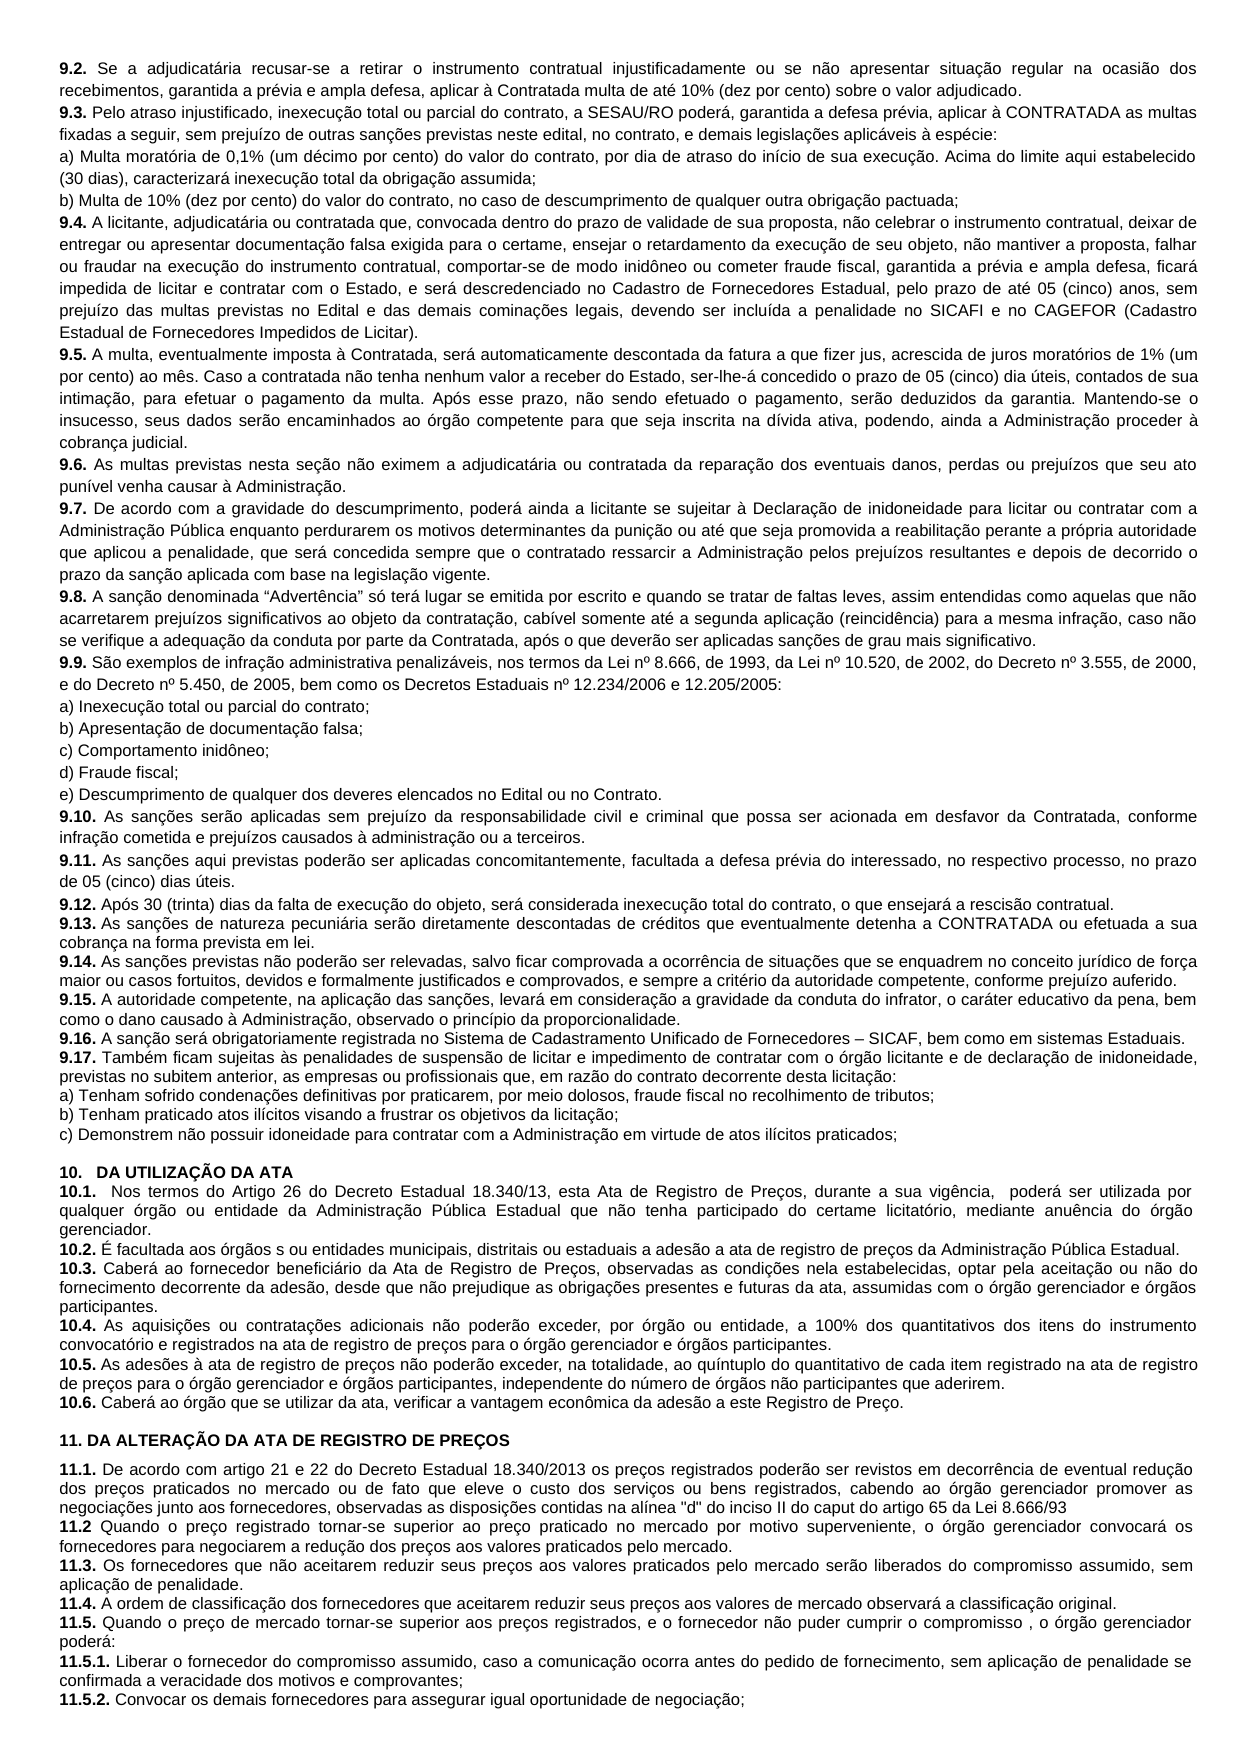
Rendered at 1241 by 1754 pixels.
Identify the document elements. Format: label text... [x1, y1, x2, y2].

text 11. DA ALTERAÇÃO DA ATA DE REGISTRO DE PREÇOS [59, 1431, 1199, 1450]
list 10.3. Caberá ao fornecedor beneficiário da Ata de Registro de Preços, observadas as condições nela estabelecidas, optar pela aceitação ou não do fornecimento decorrente da adesão, desde que não prejudique as obrigações presentes e futuras da ata, assumidas com o órgão gerenciador e órgãos participantes. [59, 1258, 1199, 1316]
text 9.5. A multa, eventualmente imposta à Contratada, será automaticamente descontada da fatura a que fizer jus, acrescida de juros moratórios de 1% (um por cento) ao mês. Caso a contratada não tenha nenhum valor a receber do Estado, ser-lhe-á concedido o prazo de 05 (cinco) dia úteis, contados de sua intimação, para efetuar o pagamento da multa. Após esse prazo, não sendo efetuado o pagamento, serão deduzidos da garantia. Mantendo-se o insucesso, seus dados serão encaminhados ao órgão competente para que seja inscrita na dívida ativa, podendo, ainda a Administração proceder à cobrança judicial. [59, 345, 1199, 452]
text a) Inexecução total ou parcial do contrato; [59, 696, 1199, 716]
text 11.2 Quando o preço registrado tornar-se superior ao preço praticado no mercado por motivo superveniente, o órgão gerenciador convocará os fornecedores para negociarem a redução dos preços aos valores praticados pelo mercado. [59, 1517, 1194, 1556]
text 9.7. De acordo com a gravidade do descumprimento, poderá ainda a licitante se sujeitar à Declaração de inidoneidade para licitar ou contratar com a Administração Pública enquanto perdurarem os motivos determinantes da punição ou até que seja promovida a reabilitação perante a própria autoridade que aplicou a penalidade, que será concedida sempre que o contratado ressarcir a Administração pelos prejuízos resultantes e depois de decorrido o prazo da sanção aplicada com base na legislação vigente. [59, 499, 1199, 584]
text 9.3. Pelo atraso injustificado, inexecução total ou parcial do contrato, a SESAU/RO poderá, garantida a defesa prévia, aplicar à CONTRATADA as multas fixadas a seguir, sem prejuízo de outras sanções previstas neste edital, no contrato, e demais legislações aplicáveis à espécie: [59, 103, 1199, 144]
text 11.1. De acordo com artigo 21 e 22 do Decreto Estadual 18.340/2013 os preços registrados poderão ser revistos em decorrência de eventual redução dos preços praticados no mercado ou de fato que eleve o custo dos serviços ou bens registrados, cabendo ao órgão gerenciador promover as negociações junto aos fornecedores, observadas as disposições contidas na alínea "d" do inciso II do caput do artigo 65 da Lei 8.666/93 [59, 1460, 1194, 1517]
list 10.6. Caberá ao órgão que se utilizar da ata, verificar a vantagem econômica da adesão a este Registro de Preço. [59, 1393, 1199, 1412]
text c) Comportamento inidôneo; [59, 740, 1199, 759]
text 11.3. Os fornecedores que não aceitarem reduzir seus preços aos valores praticados pelo mercado serão liberados do compromisso assumido, sem aplicação de penalidade. [59, 1556, 1194, 1594]
text 11.4. A ordem de classificação dos fornecedores que aceitarem reduzir seus preços aos valores de mercado observará a classificação original. [59, 1594, 1194, 1613]
text 9.15. A autoridade competente, na aplicação das sanções, levará em consideração a gravidade da conduta do infrator, o caráter educativo da pena, bem como o dano causado à Administração, observado o princípio da proporcionalidade. [59, 990, 1199, 1028]
text b) Multa de 10% (dez por cento) do valor do contrato, no caso de descumprimento de qualquer outra obrigação pactuada; [59, 191, 1199, 210]
text 9.12. Após 30 (trinta) dias da falta de execução do objeto, será considerada inexecução total do contrato, o que ensejará a rescisão contratual. [59, 894, 1199, 913]
text 9.4. A licitante, adjudicatária ou contratada que, convocada dentro do prazo de validade de sua proposta, não celebrar o instrumento contratual, deixar de entregar ou apresentar documentação falsa exigida para o certame, ensejar o retardamento da execução de seu objeto, não mantiver a proposta, falhar ou fraudar na execução do instrumento contratual, comportar-se de modo inidôneo ou cometer fraude fiscal, garantida a prévia e ampla defesa, ficará impedida de licitar e contratar com o Estado, e será descredenciado no Cadastro de Fornecedores Estadual, pelo prazo de até 05 (cinco) anos, sem prejuízo das multas previstas no Edital e das demais cominações legais, devendo ser incluída a penalidade no SICAFI e no CAGEFOR (Cadastro Estadual de Fornecedores Impedidos de Licitar). [59, 213, 1199, 342]
text a) Multa moratória de 0,1% (um décimo por cento) do valor do contrato, por dia de atraso do início de sua execução. Acima do limite aqui estabelecido (30 dias), caracterizará inexecução total da obrigação assumida; [59, 147, 1199, 188]
text d) Fraude fiscal; [59, 762, 1199, 782]
text 9.16. A sanção será obrigatoriamente registrada no Sistema de Cadastramento Unificado de Fornecedores – SICAF, bem como em sistemas Estaduais. [59, 1028, 1199, 1048]
list 10.1. Nos termos do Artigo 26 do Decreto Estadual 18.340/13, esta Ata de Registro de Preços, durante a sua vigência, poderá ser utilizada por qualquer órgão ou entidade da Administração Pública Estadual que não tenha participado do certame licitatório, mediante anuência do órgão gerenciador. [59, 1182, 1194, 1239]
text 9.6. As multas previstas nesta seção não eximem a adjudicatária ou contratada da reparação dos eventuais danos, perdas ou prejuízos que seu ato punível venha causar à Administração. [59, 455, 1199, 496]
text 11.5. Quando o preço de mercado tornar-se superior aos preços registrados, e o fornecedor não puder cumprir o compromisso , o órgão gerenciador poderá: [59, 1613, 1194, 1651]
text b) Tenham praticado atos ilícitos visando a frustrar os objetivos da licitação; [59, 1105, 1199, 1124]
text a) Tenham sofrido condenações definitivas por praticarem, por meio dolosos, fraude fiscal no recolhimento de tributos; [59, 1086, 1199, 1105]
list 10.4. As aquisições ou contratações adicionais não poderão exceder, por órgão ou entidade, a 100% dos quantitativos dos itens do instrumento convocatório e registrados na ata de registro de preços para o órgão gerenciador e órgãos participantes. [59, 1316, 1199, 1354]
list 10. DA UTILIZAÇÃO DA ATA [59, 1163, 1199, 1182]
text c) Demonstrem não possuir idoneidade para contratar com a Administração em virtude de atos ilícitos praticados; [59, 1124, 1199, 1143]
text 9.8. A sanção denominada “Advertência” só terá lugar se emitida por escrito e quando se tratar de faltas leves, assim entendidas como aquelas que não acarretarem prejuízos significativos ao objeto da contratação, cabível somente até a segunda aplicação (reincidência) para a mesma infração, caso não se verifique a adequação da conduta por parte da Contratada, após o que deverão ser aplicadas sanções de grau mais significativo. [59, 587, 1199, 650]
list 10.5. As adesões à ata de registro de preços não poderão exceder, na totalidade, ao quíntuplo do quantitativo de cada item registrado na ata de registro de preços para o órgão gerenciador e órgãos participantes, independente do número de órgãos não participantes que aderirem. [59, 1354, 1199, 1393]
text 11.5.1. Liberar o fornecedor do compromisso assumido, caso a comunicação ocorra antes do pedido de fornecimento, sem aplicação de penalidade se confirmada a veracidade dos motivos e comprovantes; [59, 1651, 1194, 1690]
text 11.5.2. Convocar os demais fornecedores para assegurar igual oportunidade de negociação; [59, 1690, 1194, 1709]
text 9.10. As sanções serão aplicadas sem prejuízo da responsabilidade civil e criminal que possa ser acionada em desfavor da Contratada, conforme infração cometida e prejuízos causados à administração ou a terceiros. [59, 806, 1199, 847]
text 9.11. As sanções aqui previstas poderão ser aplicadas concomitantemente, facultada a defesa prévia do interessado, no respectivo processo, no prazo de 05 (cinco) dias úteis. [59, 850, 1199, 891]
text 9.2. Se a adjudicatária recusar-se a retirar o instrumento contratual injustificadamente ou se não apresentar situação regular na ocasião dos recebimentos, garantida a prévia e ampla defesa, aplicar à Contratada multa de até 10% (dez por cento) sobre o valor adjudicado. [59, 59, 1199, 100]
text 9.9. São exemplos de infração administrativa penalizáveis, nos termos da Lei nº 8.666, de 1993, da Lei nº 10.520, de 2002, do Decreto nº 3.555, de 2000, e do Decreto nº 5.450, de 2005, bem como os Decretos Estaduais nº 12.234/2006 e 12.205/2005: [59, 652, 1199, 694]
text 9.17. Também ficam sujeitas às penalidades de suspensão de licitar e impedimento de contratar com o órgão licitante e de declaração de inidoneidade, previstas no subitem anterior, as empresas ou profissionais que, em razão do contrato decorrente desta licitação: [59, 1048, 1199, 1086]
text b) Apresentação de documentação falsa; [59, 718, 1199, 738]
text 9.14. As sanções previstas não poderão ser relevadas, salvo ficar comprovada a ocorrência de situações que se enquadrem no conceito jurídico de força maior ou casos fortuitos, devidos e formalmente justificados e comprovados, e sempre a critério da autoridade competente, conforme prejuízo auferido. [59, 952, 1199, 990]
text 9.13. As sanções de natureza pecuniária serão diretamente descontadas de créditos que eventualmente detenha a CONTRATADA ou efetuada a sua cobrança na forma prevista em lei. [59, 913, 1199, 952]
text e) Descumprimento de qualquer dos deveres elencados no Edital ou no Contrato. [59, 784, 1199, 803]
list 10.2. É facultada aos órgãos s ou entidades municipais, distritais ou estaduais a adesão a ata de registro de preços da Administração Pública Estadual. [59, 1239, 1194, 1258]
